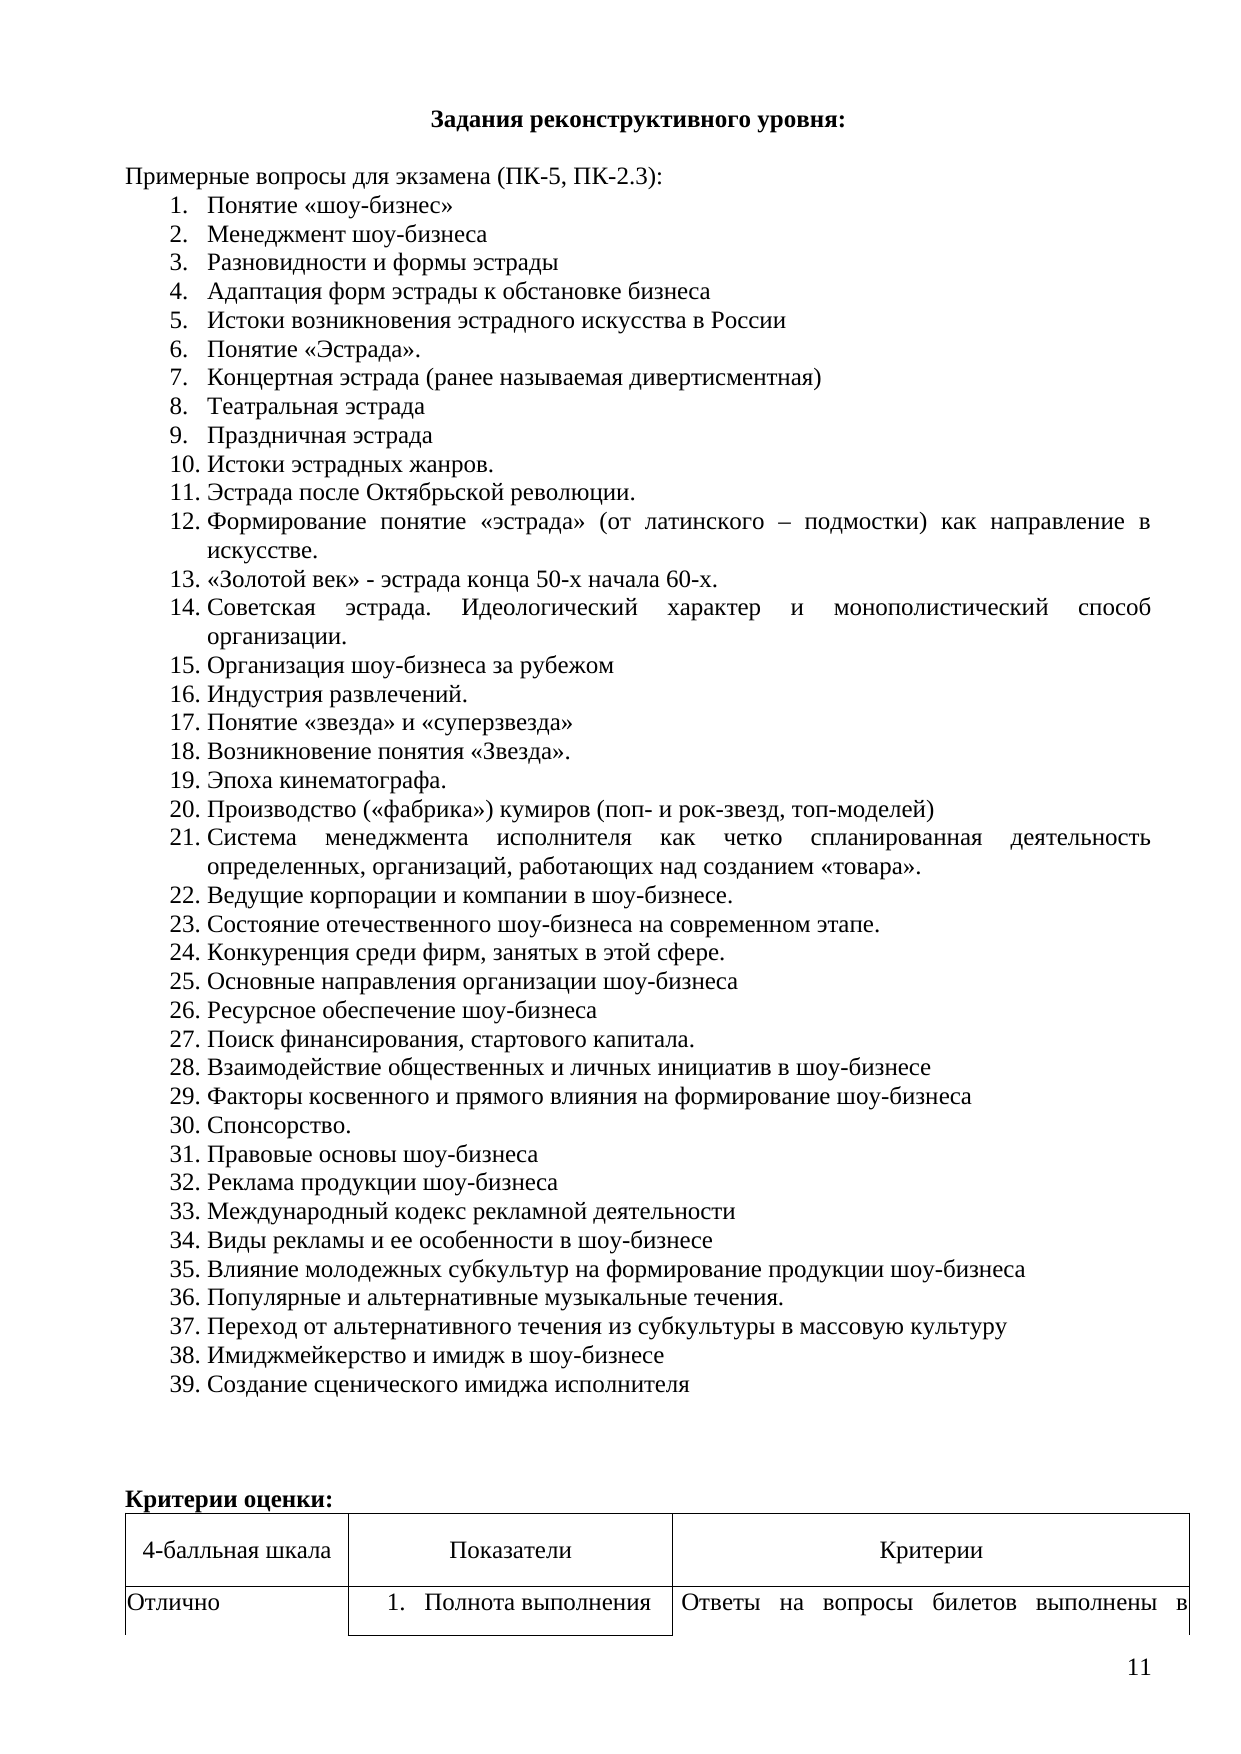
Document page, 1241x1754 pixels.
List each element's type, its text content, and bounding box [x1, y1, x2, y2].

list Эстрада после Октябрьской революции. [169, 477, 1152, 506]
list Популярные и альтернативные музыкальные течения. [169, 1282, 1152, 1311]
list Международный кодекс рекламной деятельности [169, 1196, 1152, 1225]
list Производство («фабрика») кумиров (поп- и рок-звезд, топ-моделей) [169, 794, 1152, 822]
table_header Показатели [349, 1514, 672, 1586]
list Советская эстрада. Идеологический характер и монополистический способ организации. [169, 592, 1152, 650]
list Понятие «шоу-бизнес» [169, 190, 1152, 219]
list Организация шоу-бизнеса за рубежом [169, 650, 1152, 679]
list Переход от альтернативного течения из субкультуры в массовую культуру [169, 1311, 1152, 1340]
list Факторы косвенного и прямого влияния на формирование шоу-бизнеса [169, 1081, 1152, 1110]
list Возникновение понятия «Звезда». [169, 736, 1152, 765]
list Правовые основы шоу-бизнеса [169, 1139, 1152, 1167]
list Конкуренция среди фирм, занятых в этой сфере. [169, 937, 1152, 966]
list Менеджмент шоу-бизнеса [169, 219, 1152, 247]
list Понятие «звезда» и «суперзвезда» [169, 707, 1152, 736]
list Система менеджмента исполнителя как четко спланированная деятельность определенных, организаций, работающих над созданием «товара». [169, 822, 1152, 880]
list Адаптация форм эстрады к обстановке бизнеса [169, 276, 1152, 305]
list Разновидности и формы эстрады [169, 247, 1152, 276]
list «Золотой век» - эстрада конца 50-х начала 60-х. [169, 564, 1152, 592]
list Спонсорство. [169, 1110, 1152, 1139]
text Задания реконструктивного уровня: [125, 104, 1152, 132]
text Примерные вопросы для экзамена (ПК-5, ПК-2.3): [125, 161, 1152, 190]
list Театральная эстрада [169, 391, 1152, 420]
list Индустрия развлечений. [169, 679, 1152, 707]
list Понятие «Эстрада». [169, 334, 1152, 362]
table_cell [673, 1587, 1189, 1635]
list Эпоха кинематографа. [169, 765, 1152, 794]
list Основные направления организации шоу-бизнеса [169, 966, 1152, 995]
list Состояние отечественного шоу-бизнеса на современном этапе. [169, 909, 1152, 937]
text Критерии оценки: [125, 1484, 1152, 1512]
list Виды рекламы и ее особенности в шоу-бизнесе [169, 1225, 1152, 1254]
list Имиджмейкерство и имидж в шоу-бизнесе [169, 1340, 1152, 1369]
table_header 4-балльная шкала [126, 1514, 348, 1586]
list Концертная эстрада (ранее называемая дивертисментная) [169, 362, 1152, 391]
list Формирование понятие «эстрада» (от латинского – подмостки) как направление в искусстве. [169, 506, 1152, 564]
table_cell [349, 1587, 672, 1635]
list Взаимодействие общественных и личных инициатив в шоу-бизнесе [169, 1052, 1152, 1081]
list Истоки эстрадных жанров. [169, 449, 1152, 477]
list Праздничная эстрада [169, 420, 1152, 449]
list Создание сценического имиджа исполнителя [169, 1369, 1152, 1397]
list Ведущие корпорации и компании в шоу-бизнесе. [169, 880, 1152, 909]
list Ресурсное обеспечение шоу-бизнеса [169, 995, 1152, 1024]
list Поиск финансирования, стартового капитала. [169, 1024, 1152, 1052]
table_header Критерии [673, 1514, 1189, 1586]
list Истоки возникновения эстрадного искусства в России [169, 305, 1152, 334]
list Влияние молодежных субкультур на формирование продукции шоу-бизнеса [169, 1254, 1152, 1282]
table_cell Отлично [126, 1587, 348, 1635]
list Реклама продукции шоу-бизнеса [169, 1167, 1152, 1196]
